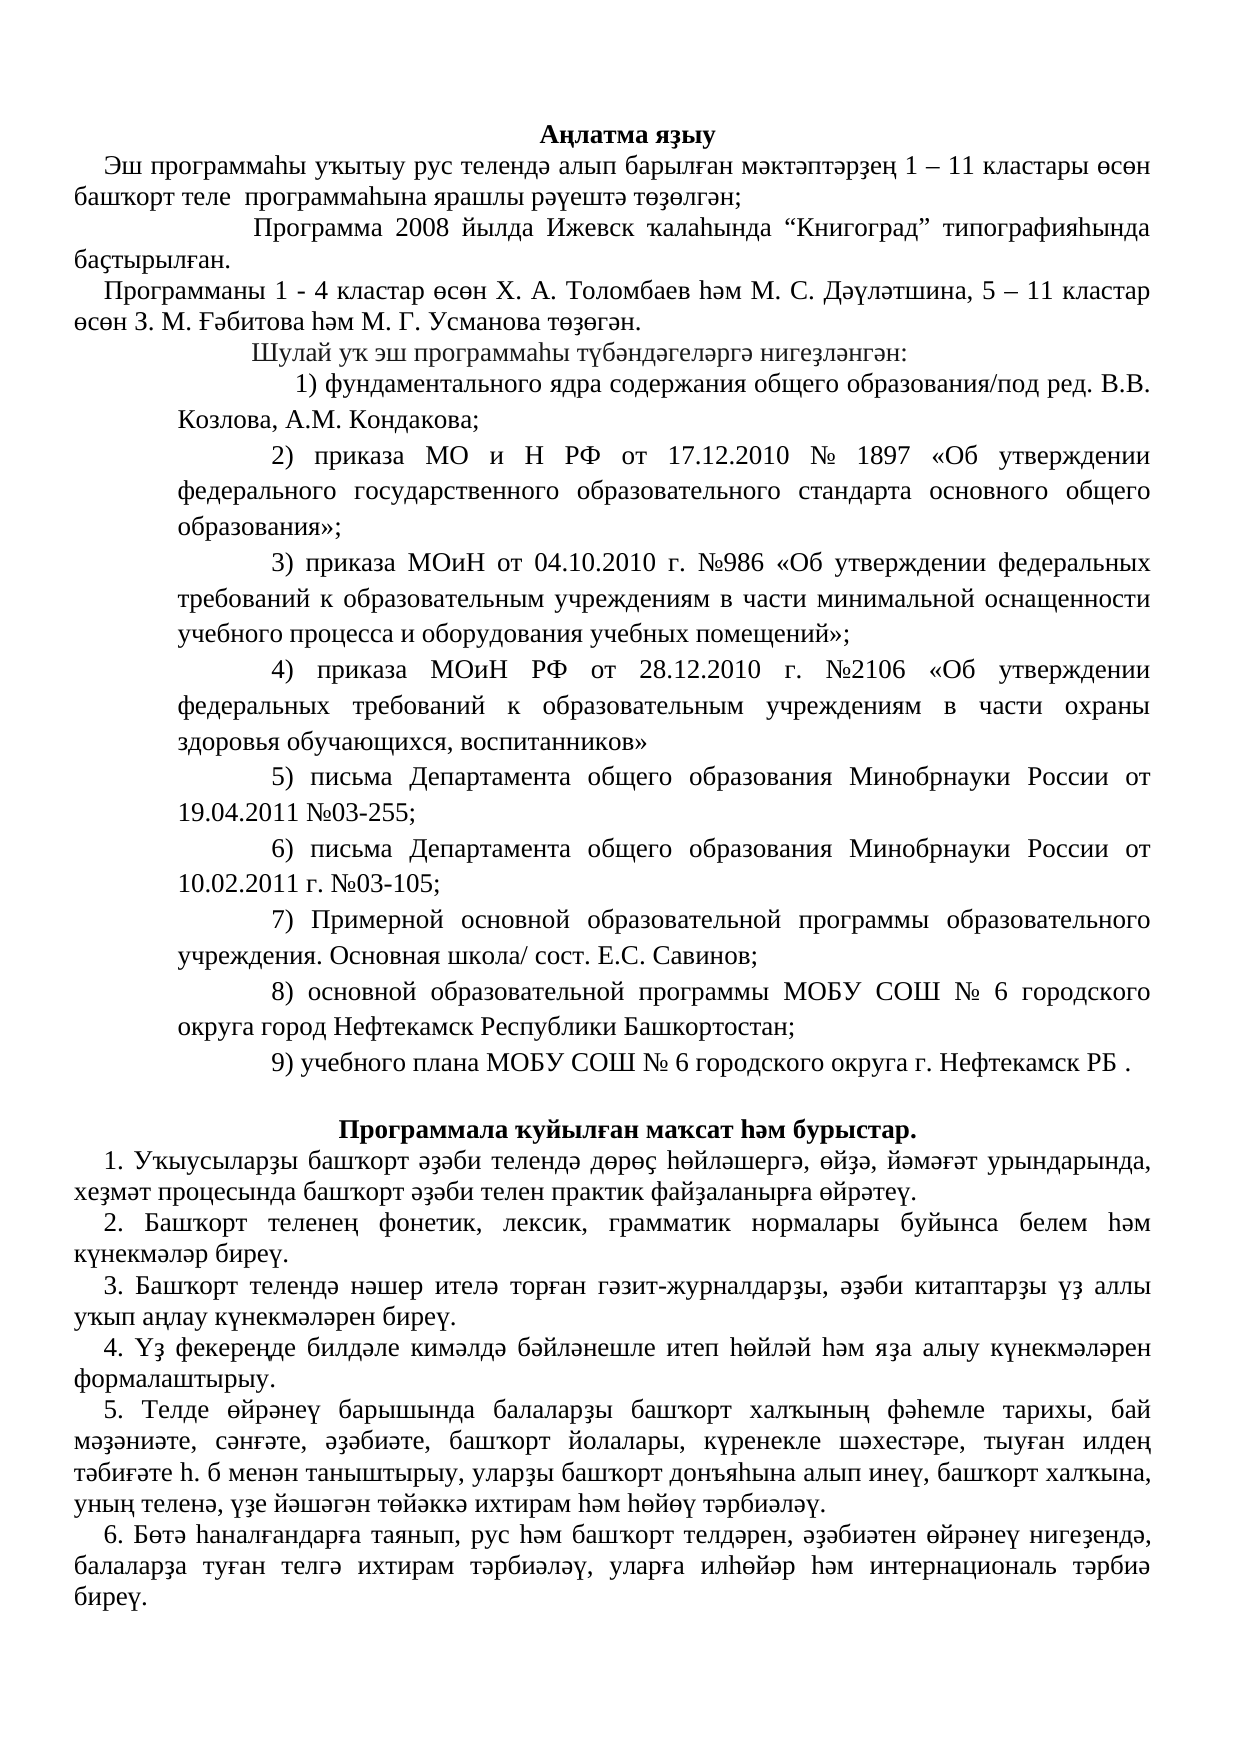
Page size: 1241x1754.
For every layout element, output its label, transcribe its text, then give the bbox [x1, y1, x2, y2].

text Программаны 1 - 4 кластар өсөн Х. А. Толомбаев һәм М. С. Дәүләтшина, 5 – 11 кластар өсөн З. М. Ғәбитова һәм М. Г. Усманова төҙөгән. [74, 274, 1152, 336]
text 6) письма Департамента общего образования Минобрнауки России от 10.02.2011 г. №03-105; [177, 832, 1152, 899]
text Эш программаһы уҡытыу рус телендә алып барылған мәктәптәрҙең 1 – 11 кластары өсөн башҡорт теле программаһына ярашлы рәүештә төҙөлгән; [74, 149, 1152, 212]
text 4) приказа МОиН РФ от 28.12.2010 г. №2106 «Об утверждении федеральных требований к образовательным учреждениям в части охраны здоровья обучающихся, воспитанников» [177, 653, 1152, 756]
text 1) фундаментального ядра содержания общего образования/под ред. В.В. Козлова, А.М. Кондакова; [177, 367, 1152, 434]
text 4. Үҙ фекереңде билдәле кимәлдә бәйләнешле итеп һөйләй һәм яҙа алыу күнекмәләрен формалаштырыу. [74, 1331, 1152, 1393]
text 7) Примерной основной образовательной программы образовательного учреждения. Основная школа/ сост. Е.С. Савинов; [177, 903, 1152, 970]
text 1. Уҡыусыларҙы башҡорт әҙәби телендә дөрөҫ һөйләшергә, өйҙә, йәмәғәт урындарында, хеҙмәт процесында башҡорт әҙәби телен практик файҙаланырға өйрәтеү. [74, 1144, 1152, 1206]
text 2. Башҡорт теленең фонетик, лексик, грамматик нормалары буйынса белем һәм күнекмәләр биреү. [74, 1206, 1152, 1269]
text Программала ҡуйылған маҡсат һәм бурыстар. [74, 1113, 1152, 1144]
text 5. Телде өйрәнеү барышында балаларҙы башҡорт халҡының фәһемле тарихы, бай мәҙәниәте, сәнғәте, әҙәбиәте, башҡорт йолалары, күренекле шәхестәре, тыуған илдең тәбиғәте һ. б менән таныштырыу, уларҙы башҡорт донъяһына алып инеү, башҡорт халҡына, уның теленә, үҙе йәшәгән төйәккә ихтирам һәм һөйөү тәрбиәләү. [74, 1393, 1152, 1518]
text 6. Бөтә һаналғандарға таянып, рус һәм башҡорт телдәрен, әҙәбиәтен өйрәнеү нигеҙендә, балаларҙа туған телгә ихтирам тәрбиәләү, уларға илһөйәр һәм интернациональ тәрбиә биреү. [74, 1518, 1152, 1611]
text 3. Башҡорт телендә нәшер ителә торған гәзит-журналдарҙы, әҙәби китаптарҙы үҙ аллы уҡып аңлау күнекмәләрен биреү. [74, 1269, 1152, 1331]
text 8) основной образовательной программы МОБУ СОШ № 6 городского округа город Нефтекамск Республики Башкортостан; [177, 975, 1152, 1042]
text Аңлатма яҙыу [74, 118, 1152, 149]
text 3) приказа МОиН от 04.10.2010 г. №986 «Об утверждении федеральных требований к образовательным учреждениям в части минимальной оснащенности учебного процесса и оборудования учебных помещений»; [177, 546, 1152, 648]
text 2) приказа МО и Н РФ от 17.12.2010 № 1897 «Об утверждении федерального государственного образовательного стандарта основного общего образования»; [177, 439, 1152, 541]
text Программа 2008 йылда Ижевск ҡалаһында “Книгоград” типографияһында баҫтырылған. [74, 212, 1152, 274]
text 5) письма Департамента общего образования Минобрнауки России от 19.04.2011 №03-255; [177, 760, 1152, 827]
text 9) учебного плана МОБУ СОШ № 6 городского округа г. Нефтекамск РБ . [177, 1046, 1152, 1077]
text Шулай уҡ эш программаһы түбәндәгеләргә нигеҙләнгән: [177, 336, 1152, 367]
